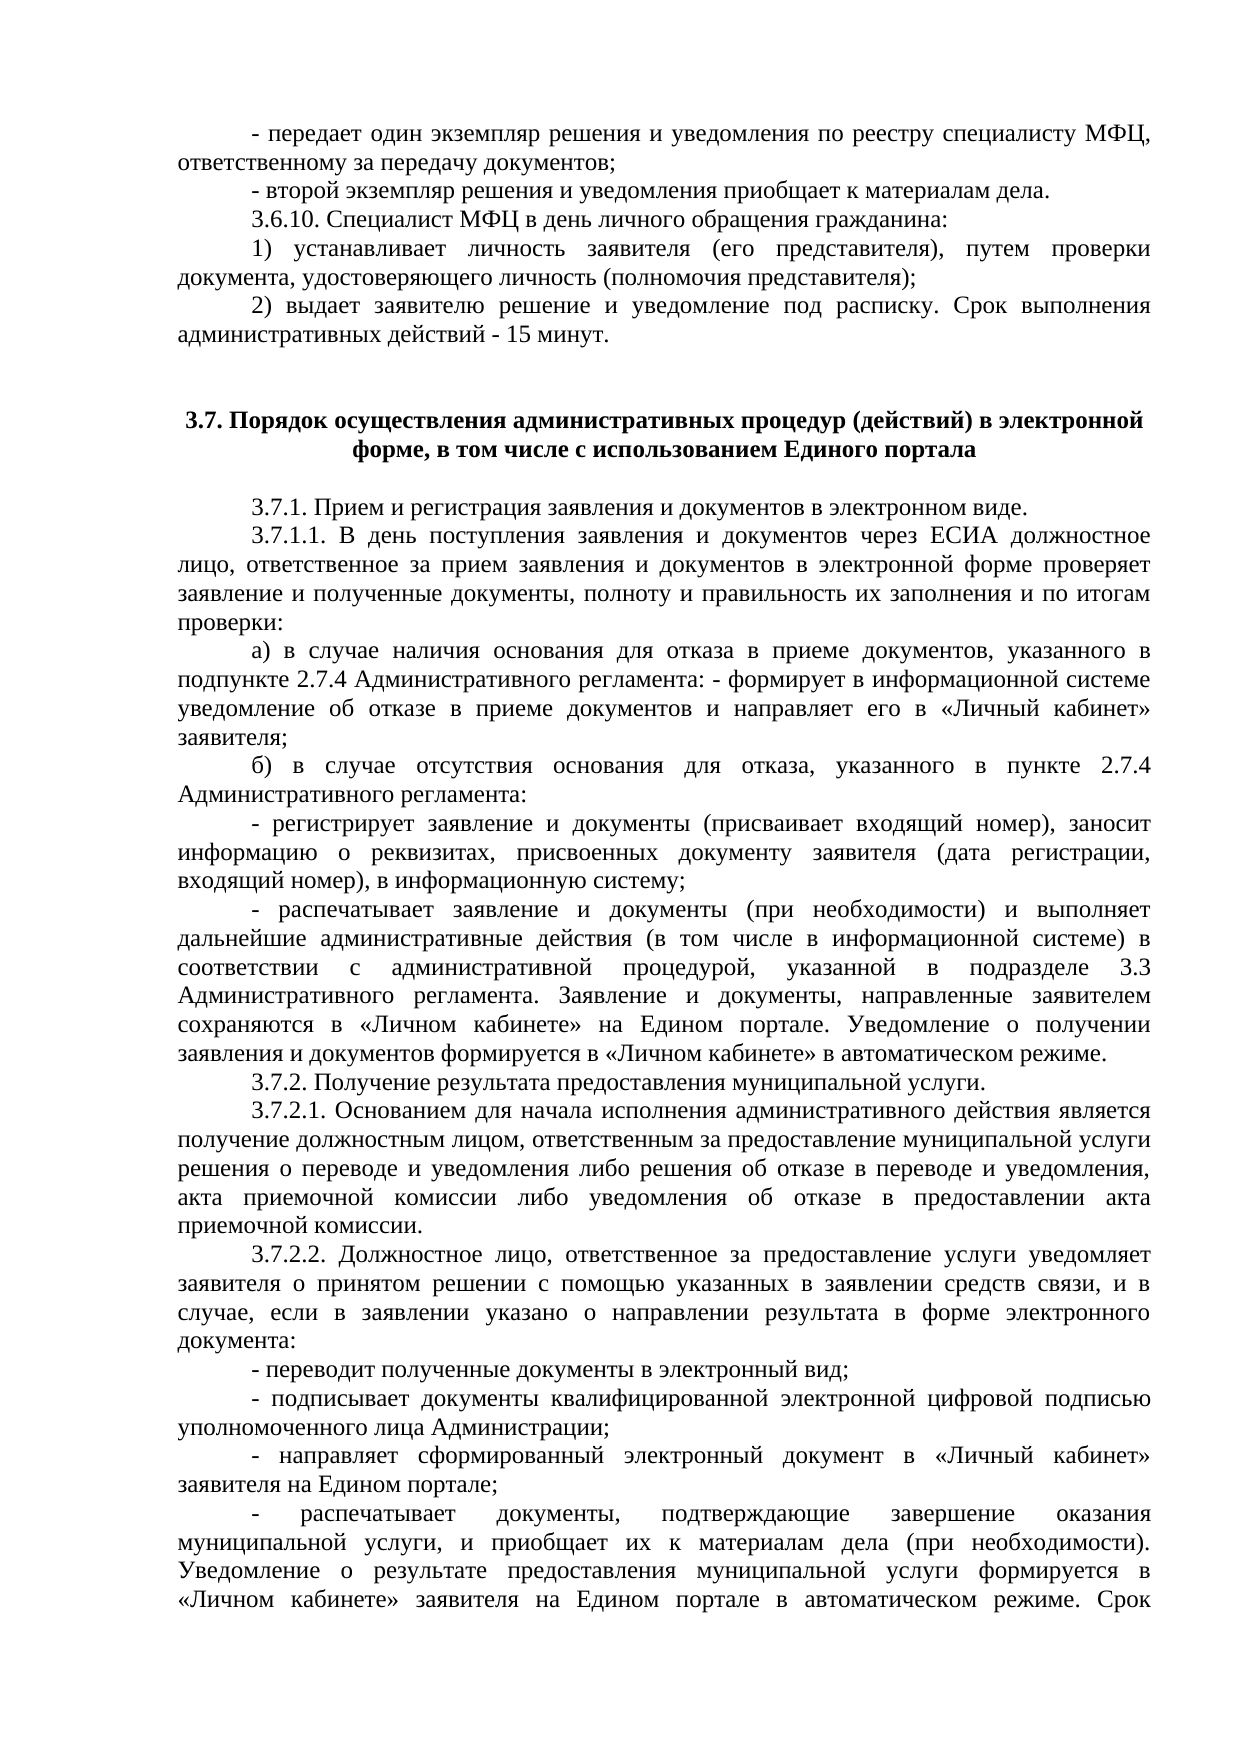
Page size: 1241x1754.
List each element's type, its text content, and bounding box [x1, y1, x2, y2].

text 3.7.2.2. Должностное лицо, ответственное за предоставление услуги уведомляет заявителя о принятом решении с помощью указанных в заявлении средств связи, и в случае, если в заявлении указано о направлении результата в форме электронного документа: [177, 1239, 1152, 1354]
text - распечатывает заявление и документы (при необходимости) и выполняет дальнейшие административные действия (в том числе в информационной системе) в соответствии с административной процедурой, указанной в подразделе 3.3 Административного регламента. Заявление и документы, направленные заявителем сохраняются в «Личном кабинете» на Едином портале. Уведомление о получении заявления и документов формируется в «Личном кабинете» в автоматическом режиме. [177, 894, 1152, 1067]
text 3.7.2.1. Основанием для начала исполнения административного действия является получение должностным лицом, ответственным за предоставление муниципальной услуги решения о переводе и уведомления либо решения об отказе в переводе и уведомления, акта приемочной комиссии либо уведомления об отказе в предоставлении акта приемочной комиссии. [177, 1096, 1152, 1239]
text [177, 1498, 1152, 1613]
text 3.7. Порядок осуществления административных процедур (действий) в электронной форме, в том числе с использованием Единого портала [177, 406, 1152, 463]
text - направляет сформированный электронный документ в «Личный кабинет» заявителя на Едином портале; [177, 1441, 1152, 1498]
text б) в случае отсутствия основания для отказа, указанного в пункте 2.7.4 Административного регламента: [177, 751, 1152, 808]
text 2) выдает заявителю решение и уведомление под расписку. Срок выполнения административных действий - 15 минут. [177, 291, 1152, 348]
text - передает один экземпляр решения и уведомления по реестру специалисту МФЦ, ответственному за передачу документов; [177, 118, 1152, 176]
text 3.7.2. Получение результата предоставления муниципальной услуги. [177, 1067, 1152, 1096]
text 3.6.10. Специалист МФЦ в день личного обращения гражданина: [177, 204, 1152, 233]
text - регистрирует заявление и документы (присваивает входящий номер), заносит информацию о реквизитах, присвоенных документу заявителя (дата регистрации, входящий номер), в информационную систему; [177, 808, 1152, 894]
text 1) устанавливает личность заявителя (его представителя), путем проверки документа, удостоверяющего личность (полномочия представителя); [177, 233, 1152, 291]
text 3.7.1.1. В день поступления заявления и документов через ЕСИА должностное лицо, ответственное за прием заявления и документов в электронной форме проверяет заявление и полученные документы, полноту и правильность их заполнения и по итогам проверки: [177, 521, 1152, 636]
text - подписывает документы квалифицированной электронной цифровой подписью уполномоченного лица Администрации; [177, 1383, 1152, 1441]
text - переводит полученные документы в электронный вид; [177, 1354, 1152, 1383]
text 3.7.1. Прием и регистрация заявления и документов в электронном виде. [177, 492, 1152, 521]
text - второй экземпляр решения и уведомления приобщает к материалам дела. [177, 176, 1152, 204]
text а) в случае наличия основания для отказа в приеме документов, указанного в подпункте 2.7.4 Административного регламента: - формирует в информационной системе уведомление об отказе в приеме документов и направляет его в «Личный кабинет» заявителя; [177, 636, 1152, 751]
